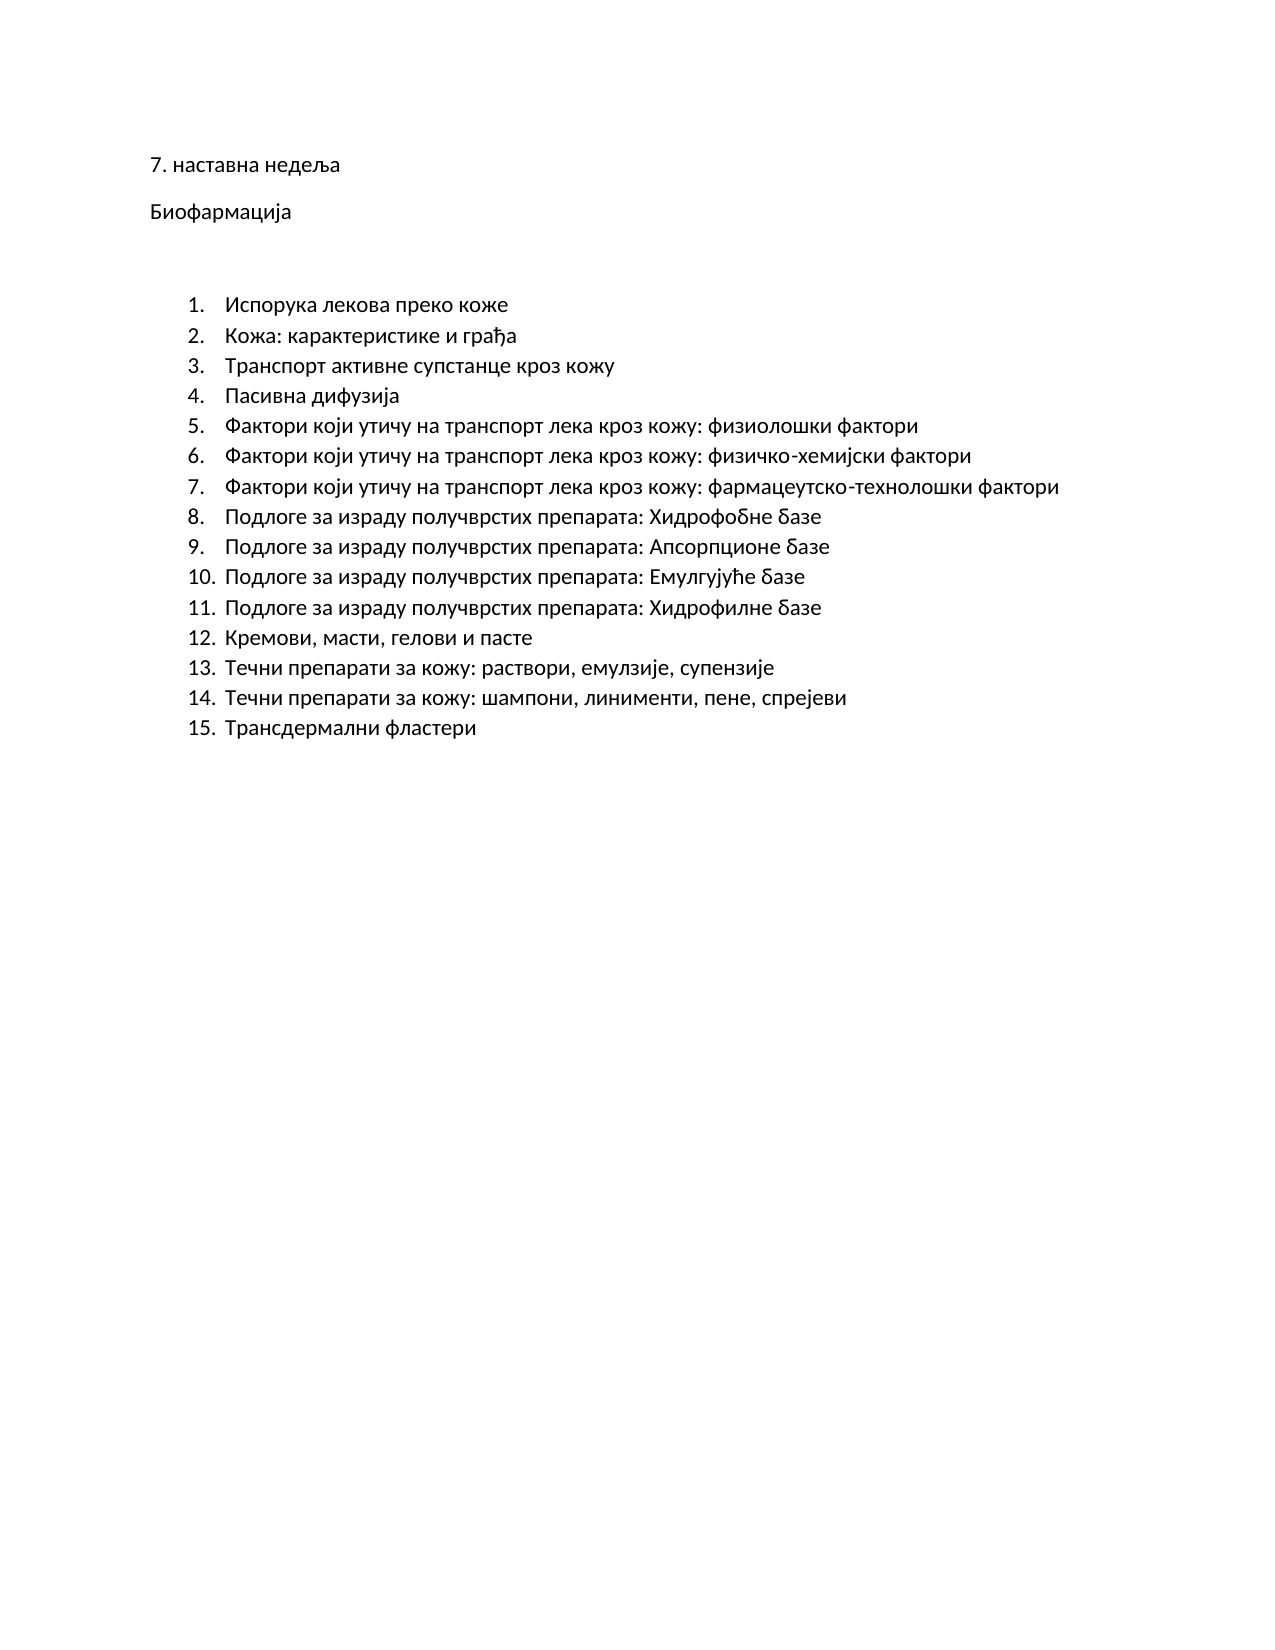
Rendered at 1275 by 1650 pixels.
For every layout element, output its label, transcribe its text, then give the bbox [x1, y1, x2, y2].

list Кожа: карактеристике и грађа [187, 321, 1125, 349]
text 7. наставна недеља [150, 150, 1125, 178]
list Течни препарати за кожу: раствори, емулзије, супензије [187, 653, 1125, 681]
list Подлоге за израду получврстих препарата: Хидрофилне базе [187, 593, 1125, 621]
list Подлоге за израду получврстих препарата: Емулгујуће базе [187, 562, 1125, 591]
list Фактори који утичу на транспорт лека кроз кожу: физичко-хемијски фактори [187, 442, 1125, 470]
list Подлоге за израду получврстих препарата: Апсорпционе базе [187, 532, 1125, 560]
list Кремови, масти, гелови и пасте [187, 623, 1125, 651]
list Фактори који утичу на транспорт лека кроз кожу: фармацеутско-технолошки фактори [187, 472, 1125, 500]
list Трансдермални фластери [187, 713, 1125, 742]
list Подлоге за израду получврстих препарата: Хидрофобне базе [187, 502, 1125, 530]
list Фактори који утичу на транспорт лека кроз кожу: физиолошки фактори [187, 411, 1125, 439]
text Биофармација [150, 197, 1125, 225]
list Испорука лекова преко коже [187, 291, 1125, 319]
list Течни препарати за кожу: шампони, линименти, пене, спрејеви [187, 683, 1125, 711]
list Пасивна дифузија [187, 381, 1125, 409]
list Транспорт активне супстанце кроз кожу [187, 351, 1125, 379]
